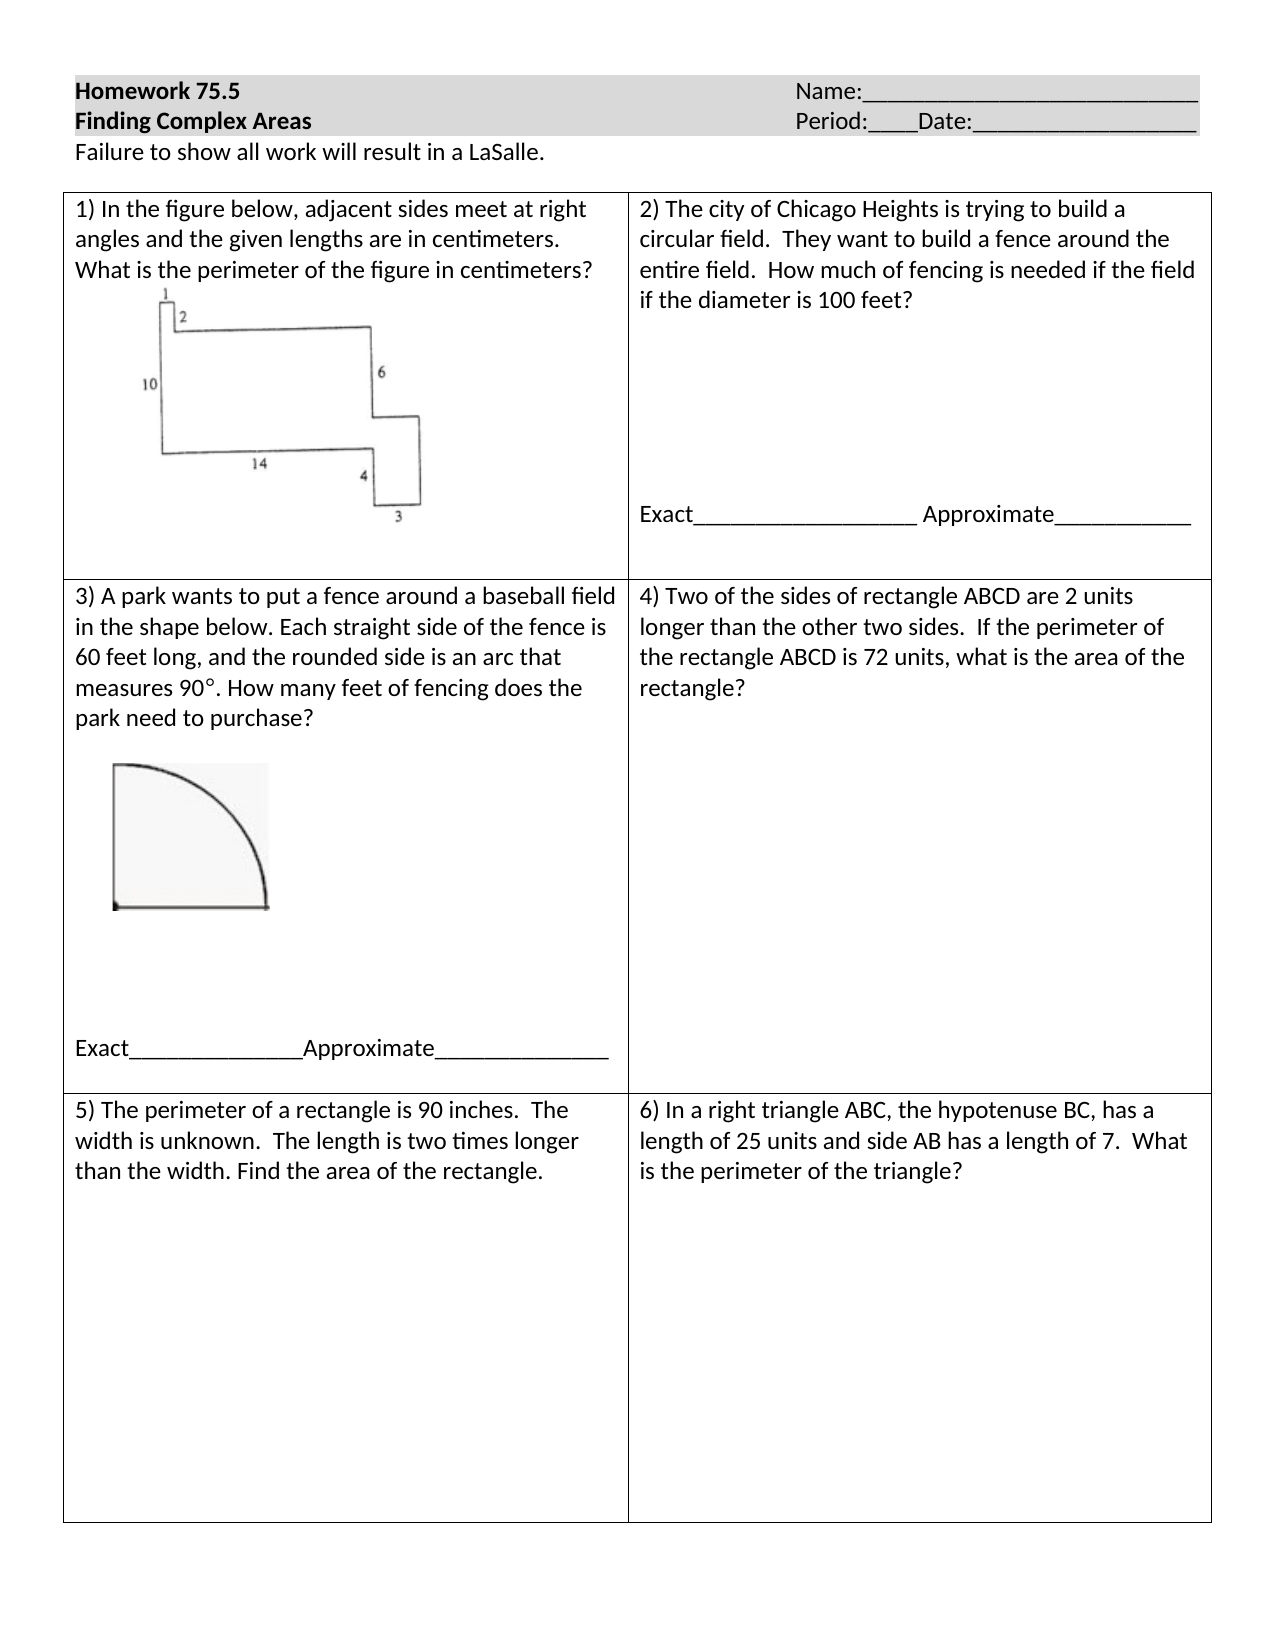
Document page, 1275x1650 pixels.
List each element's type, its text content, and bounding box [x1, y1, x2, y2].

table_cell 5) The perimeter of a rectangle is 90 inches. The width is unknown. The length is two times longer than the width. Find the area of the rectangle. [64, 1094, 628, 1522]
table_header 1) In the figure below, adjacent sides meet at right angles and the given lengths are in centimeters. What is the perimeter of the figure in centimeters? [64, 193, 628, 579]
table_cell 4) Two of the sides of rectangle ABCD are 2 units longer than the other two sides. If the perimeter of the rectangle ABCD is 72 units, what is the area of the rectangle? [629, 580, 1211, 1093]
table_cell 3) A park wants to put a fence around a baseball field in the shape below. Each straight side of the fence is 60 feet long, and the rounded side is an arc that measures 90. How many feet of fencing does the park need to purchase? Exact______________Approximate______________ [64, 580, 628, 1093]
picture [112, 763, 270, 911]
table_header 2) The city of Chicago Heights is trying to build a circular field. They want to build a fence around the entire field. How much of fencing is needed if the field if the diameter is 100 feet? Exact__________________ Approximate___________ [629, 193, 1211, 579]
picture [75, 284, 499, 549]
text Homework 75.5 Name:___________________________ [75, 75, 1200, 106]
table_cell 6) In a right triangle ABC, the hypotenuse BC, has a length of 25 units and side AB has a length of 7. What is the perimeter of the triangle? [629, 1094, 1211, 1522]
text Finding Complex Areas Period:____Date:__________________ [75, 106, 1200, 136]
text Failure to show all work will result in a LaSalle. [75, 136, 1200, 167]
